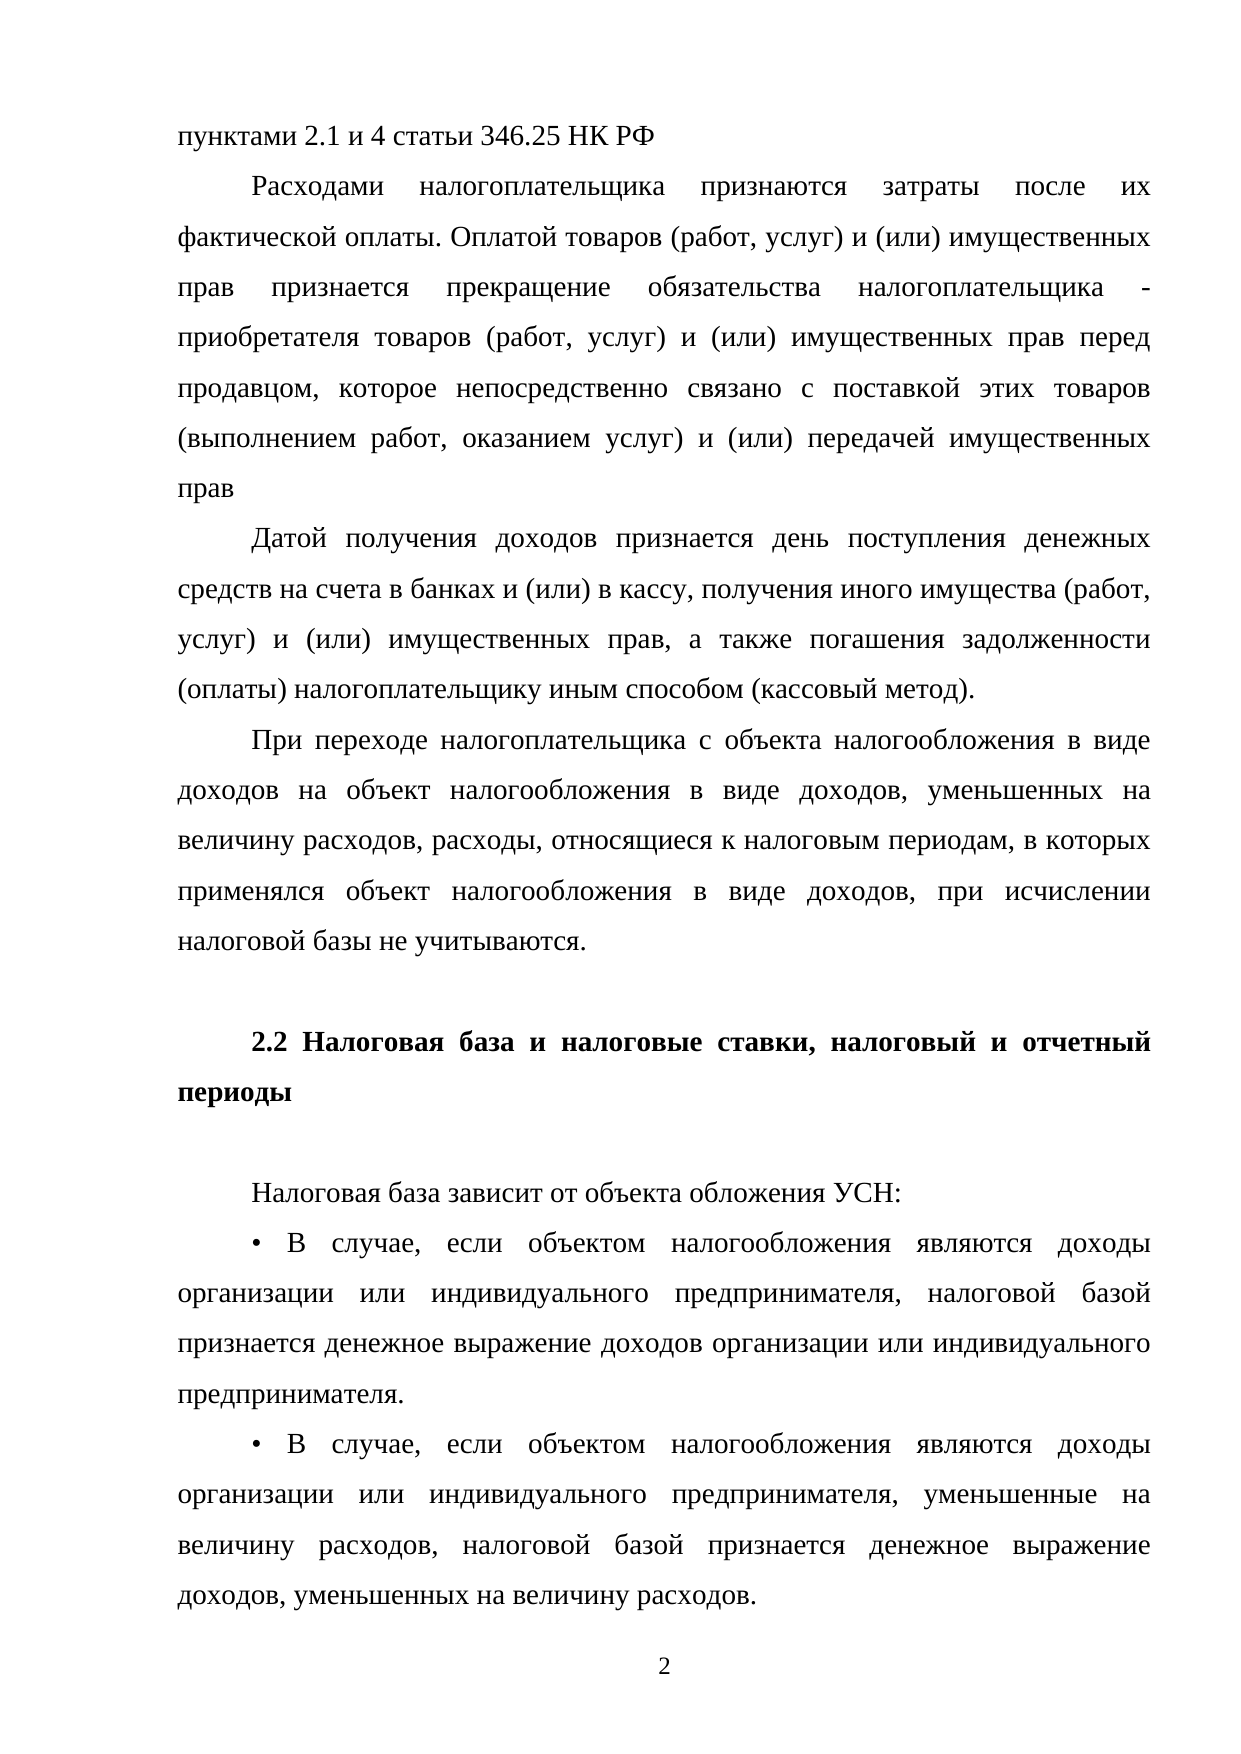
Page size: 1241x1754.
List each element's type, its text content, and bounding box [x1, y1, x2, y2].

text 2.2 Налоговая база и налоговые ставки, налоговый и отчетный периоды [177, 1024, 1152, 1108]
text При переходе налогоплательщика с объекта налогообложения в виде доходов на объект налогообложения в виде доходов, уменьшенных на величину расходов, расходы, относящиеся к налоговым периодам, в которых применялся объект налогообложения в виде доходов, при исчислении налоговой базы не учитываются. [177, 722, 1152, 957]
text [177, 118, 1152, 152]
text Налоговая база зависит от объекта обложения УСН: [177, 1175, 1152, 1208]
text • В случае, если объектом налогообложения являются доходы организации или индивидуального предпринимателя, налоговой базой признается денежное выражение доходов организации или индивидуального предпринимателя. [177, 1225, 1152, 1409]
text Датой получения доходов признается день поступления денежных средств на счета в банках и (или) в кассу, получения иного имущества (работ, услуг) и (или) имущественных прав, а также погашения задолженности (оплаты) налогоплательщику иным способом (кассовый метод). [177, 521, 1152, 705]
text • В случае, если объектом налогообложения являются доходы организации или индивидуального предпринимателя, уменьшенные на величину расходов, налоговой базой признается денежное выражение доходов, уменьшенных на величину расходов. [177, 1426, 1152, 1611]
text Расходами налогоплательщика признаются затраты после их фактической оплаты. Оплатой товаров (работ, услуг) и (или) имущественных прав признается прекращение обязательства налогоплательщика - приобретателя товаров (работ, услуг) и (или) имущественных прав перед продавцом, которое непосредственно связано с поставкой этих товаров (выполнением работ, оказанием услуг) и (или) передачей имущественных прав [177, 168, 1152, 504]
